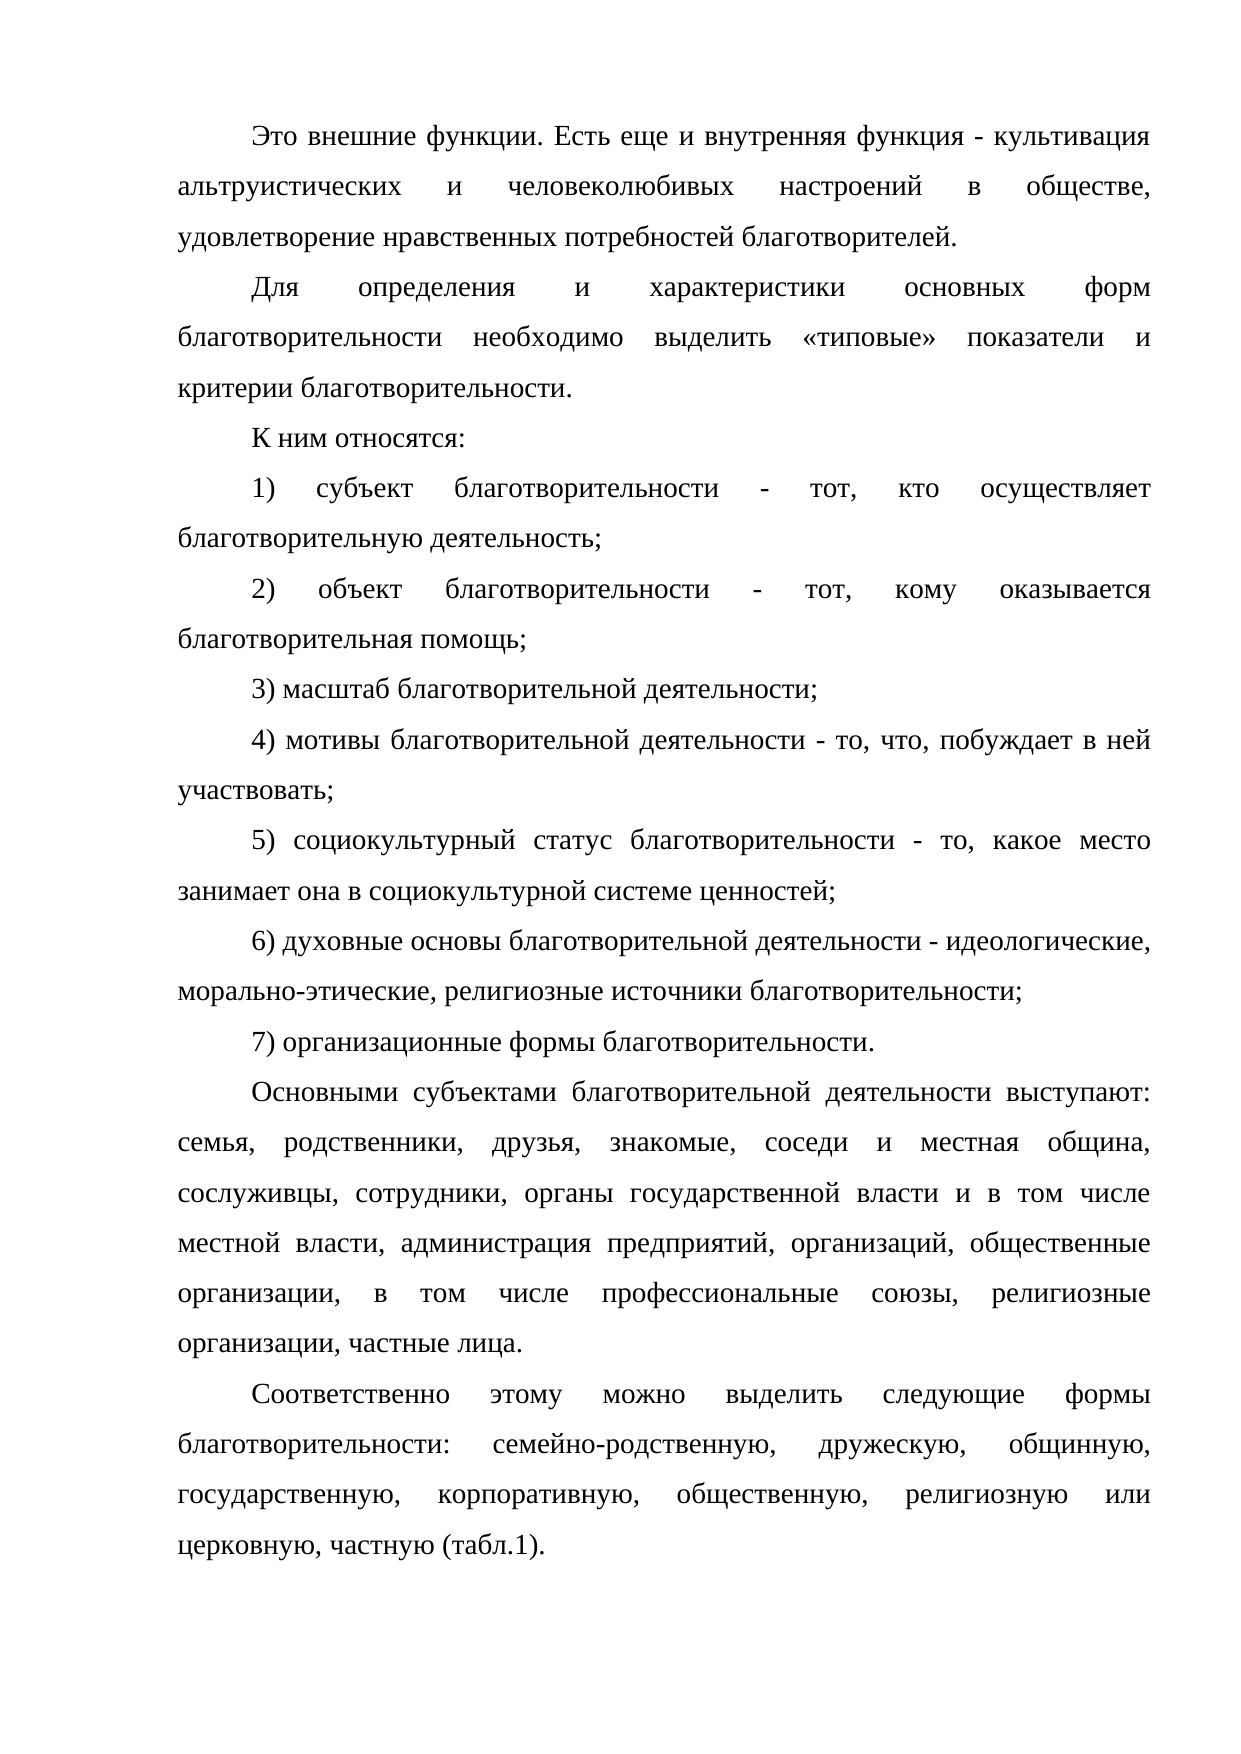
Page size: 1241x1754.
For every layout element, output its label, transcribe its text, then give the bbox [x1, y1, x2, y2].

text 1) субъект благотворительности - тот, кто осуществляет благотворительную деятельность; [177, 470, 1152, 554]
text Для определения и характеристики основных форм благотворительности необходимо выделить «типовые» показатели и критерии благотворительности. [177, 269, 1152, 403]
text 2) объект благотворительности - тот, кому оказывается благотворительная помощь; [177, 571, 1152, 655]
text К ним относятся: [177, 420, 1152, 453]
text Это внешние функции. Есть еще и внутренняя функция - культивация альтруистических и человеколюбивых настроений в обществе, удовлетворение нравственных потребностей благотворителей. [177, 118, 1152, 252]
text 4) мотивы благотворительной деятельности - то, что, побуждает в ней участвовать; [177, 722, 1152, 806]
text 6) духовные основы благотворительной деятельности - идеологические, морально-этические, религиозные источники благотворительности; [177, 923, 1152, 1007]
text 3) масштаб благотворительной деятельности; [177, 672, 1152, 705]
text 5) социокультурный статус благотворительности - то, какое место занимает она в социокультурной системе ценностей; [177, 822, 1152, 906]
text Основными субъектами благотворительной деятельности выступают: семья, родственники, друзья, знакомые, соседи и местная община, сослуживцы, сотрудники, органы государственной власти и в том числе местной власти, администрация предприятий, организаций, общественные организации, в том числе профессиональные союзы, религиозные организации, частные лица. [177, 1074, 1152, 1359]
text Соответственно этому можно выделить следующие формы благотворительности: семейно-родственную, дружескую, общинную, государственную, корпоративную, общественную, религиозную или церковную, частную (табл.1). [177, 1376, 1152, 1560]
text 7) организационные формы благотворительности. [177, 1024, 1152, 1057]
